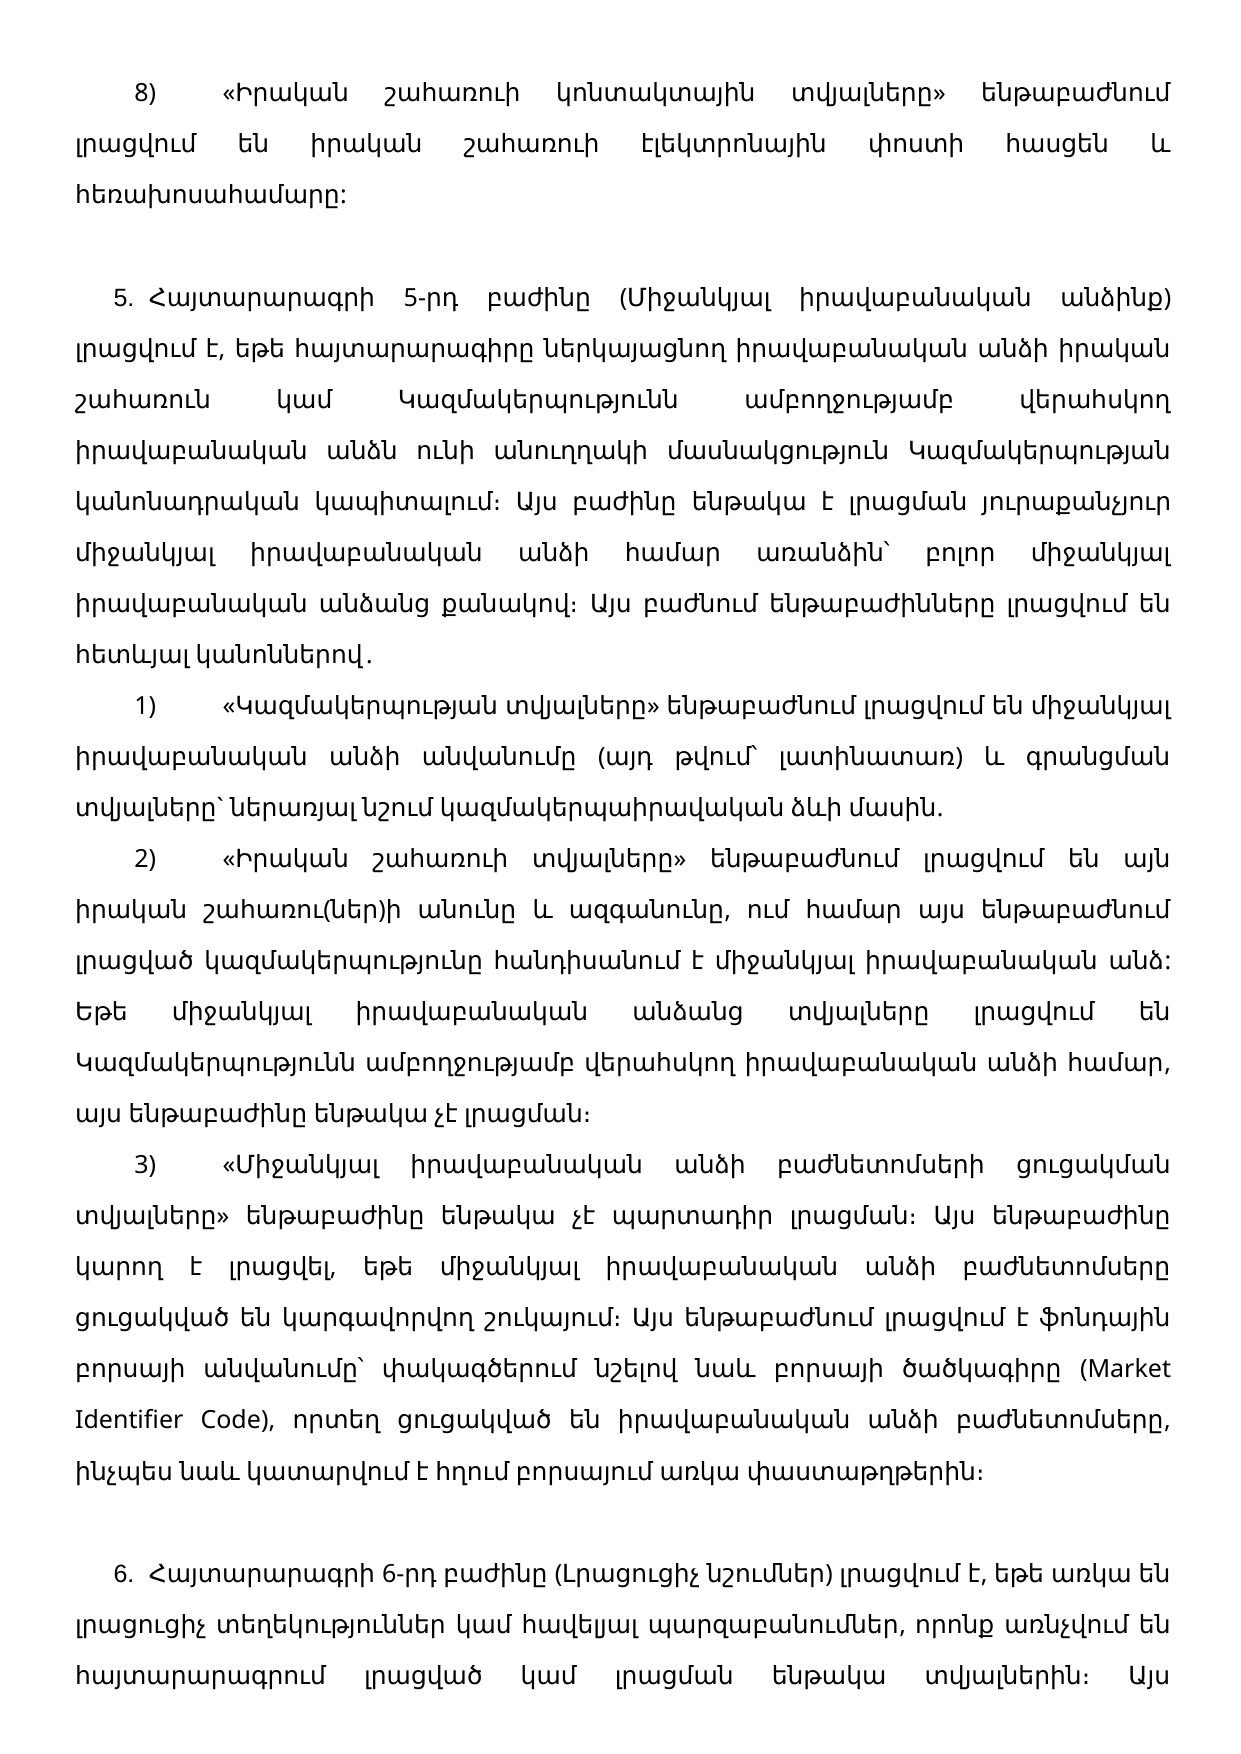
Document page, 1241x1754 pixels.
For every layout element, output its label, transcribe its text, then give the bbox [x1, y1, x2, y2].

list «Կազմակերպության տվյալները» ենթաբաժնում լրացվում են միջանկյալ իրավաբանական անձի անվանումը (այդ թվում՝ լատինատառ) և գրանցման տվյալները` ներառյալ նշում կազմակերպաիրավական ձևի մասին. [75, 687, 1171, 824]
list «Իրական շահառուի տվյալները» ենթաբաժնում լրացվում են այն իրական շահառու(ներ)ի անունը և ազգանունը, ում համար այս ենթաբաժնում լրացված կազմակերպությունը հանդիսանում է միջանկյալ իրավաբանական անձ: Եթե միջանկյալ իրավաբանական անձանց տվյալները լրացվում են Կազմակերպությունն ամբողջությամբ վերահսկող իրավաբանական անձի համար, այս ենթաբաժինը ենթակա չէ լրացման։ [75, 841, 1171, 1130]
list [75, 1555, 1171, 1691]
list «Միջանկյալ իրավաբանական անձի բաժնետոմսերի ցուցակման տվյալները» ենթաբաժինը ենթակա չէ պարտադիր լրացման։ Այս ենթաբաժինը կարող է լրացվել, եթե միջանկյալ իրավաբանական անձի բաժնետոմսերը ցուցակված են կարգավորվող շուկայում։ Այս ենթաբաժնում լրացվում է ֆոնդային բորսայի անվանումը՝ փակագծերում նշելով նաև բորսայի ծածկագիրը (Market Identifier Code), որտեղ ցուցակված են իրավաբանական անձի բաժնետոմսերը, ինչպես նաև կատարվում է հղում բորսայում առկա փաստաթղթերին։ [75, 1147, 1171, 1487]
list Հայտարարագրի 5-րդ բաժինը (Միջանկյալ իրավաբանական անձինք) լրացվում է, եթե հայտարարագիրը ներկայացնող իրավաբանական անձի իրական շահառուն կամ Կազմակերպությունն ամբողջությամբ վերահսկող իրավաբանական անձն ունի անուղղակի մասնակցություն Կազմակերպության կանոնադրական կապիտալում։ Այս բաժինը ենթակա է լրացման յուրաքանչյուր միջանկյալ իրավաբանական անձի համար առանձին՝ բոլոր միջանկյալ իրավաբանական անձանց քանակով։ Այս բաժնում ենթաբաժինները լրացվում են հետևյալ կանոններով․ [75, 279, 1171, 671]
list «Իրական շահառուի կոնտակտային տվյալները» ենթաբաժնում լրացվում են իրական շահառուի էլեկտրոնային փոստի հասցեն և հեռախոսահամարը: [75, 75, 1171, 211]
